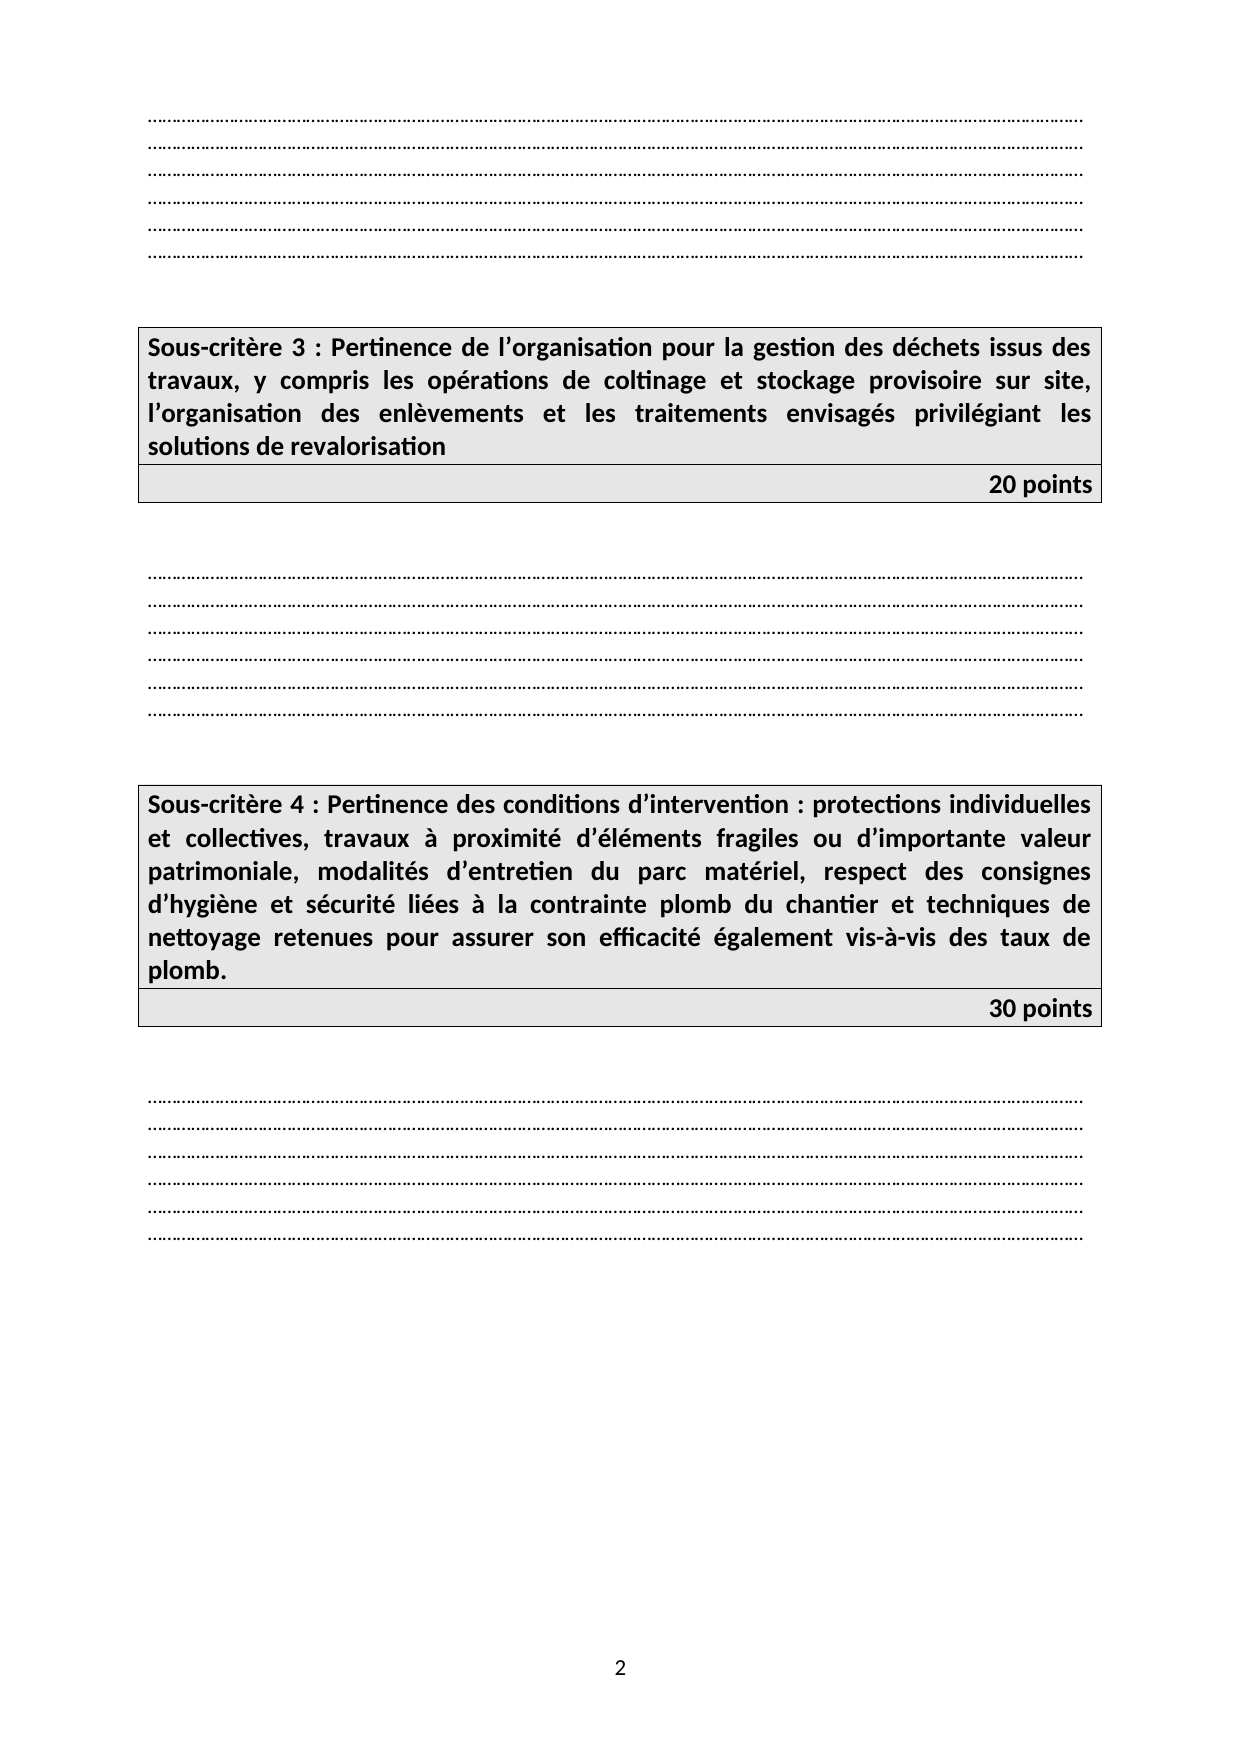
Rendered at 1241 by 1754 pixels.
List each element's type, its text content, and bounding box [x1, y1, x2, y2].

text …………………………………………………………………………………………………………………………………………………………………………… [148, 239, 1093, 264]
list 30 points [139, 989, 1101, 1026]
list Sous-critère 4 : Pertinence des conditions d’intervention : protections individuelles et collectives, travaux à proximité d’éléments fragiles ou d’importante valeur patrimoniale, modalités d’entretien du parc matériel, respect des consignes d’hygiène et sécurité liées à la contrainte plomb du chantier et techniques de nettoyage retenues pour assurer son efficacité également vis-à-vis des taux de plomb. [139, 786, 1101, 988]
text ………………………………………………………………………………………………………………………………………………………………………………………………………………………………………………………………………………………………………………………………………………………… [148, 1083, 1093, 1136]
text ………………………………………………………………………………………………………………………………………………………………………………………………………………………………………………………………………………………………………………………………………………………… [148, 102, 1093, 154]
list 20 points [139, 465, 1101, 502]
text …………………………………………………………………………………………………………………………………………………………………………… [148, 614, 1093, 640]
text ………………………………………………………………………………………………………………………………………………………………………………………………………………………………………………………………………………………………………………………………………………………… [148, 1165, 1093, 1218]
text …………………………………………………………………………………………………………………………………………………………………………… [148, 157, 1093, 182]
text ………………………………………………………………………………………………………………………………………………………………………………………………………………………………………………………………………………………………………………………………………………………… [148, 559, 1093, 612]
list Sous-critère 3 : Pertinence de l’organisation pour la gestion des déchets issus des travaux, y compris les opérations de coltinage et stockage provisoire sur site, l’organisation des enlèvements et les traitements envisagés privilégiant les solutions de revalorisation [139, 328, 1101, 464]
text ………………………………………………………………………………………………………………………………………………………………………………………………………………………………………………………………………………………………………………………………………………………… [148, 184, 1093, 237]
text ………………………………………………………………………………………………………………………………………………………………………………………………………………………………………………………………………………………………………………………………………………………… [148, 642, 1093, 694]
text …………………………………………………………………………………………………………………………………………………………………………… [148, 1138, 1093, 1163]
text …………………………………………………………………………………………………………………………………………………………………………… [148, 696, 1093, 722]
text …………………………………………………………………………………………………………………………………………………………………………… [148, 1220, 1093, 1246]
